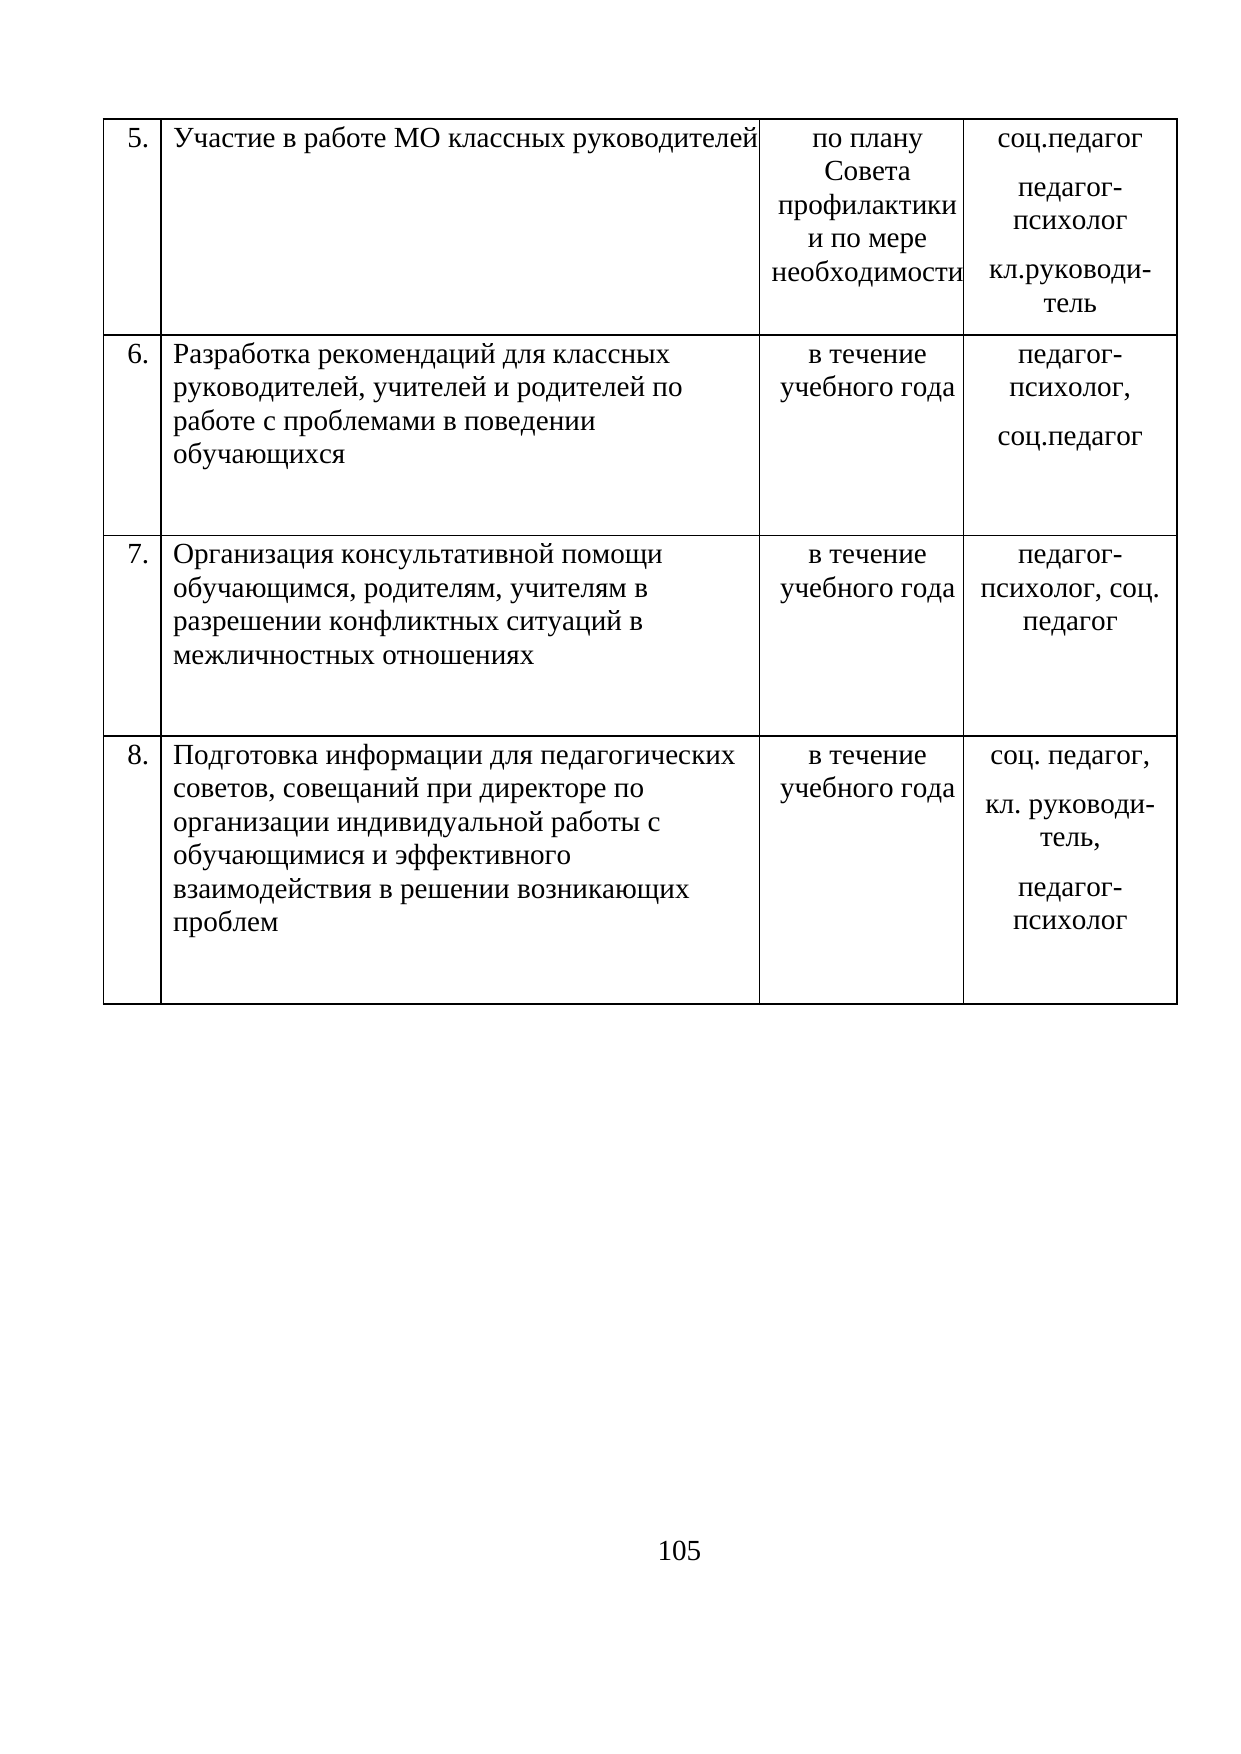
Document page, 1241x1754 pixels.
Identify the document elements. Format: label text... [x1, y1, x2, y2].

table_cell соц.педагог педагог-психолог кл.руководи-тель [964, 120, 1176, 334]
table_cell по плану Совета профилактики и по мере необходимости [760, 120, 963, 334]
table_cell в течение учебного года [760, 536, 963, 735]
table_cell в течение учебного года [760, 336, 963, 535]
table_cell 7. [104, 536, 160, 735]
table_cell Подготовка информации для педагогических советов, совещаний при директоре по организации индивидуальной работы с обучающимися и эффективного взаимодействия в решении возникающих проблем [162, 737, 759, 1003]
table_cell соц. педагог, кл. руководи-тель, педагог-психолог [964, 737, 1176, 1003]
text 105 [177, 1533, 1181, 1566]
table_cell в течение учебного года [760, 737, 963, 1003]
table_cell 8. [104, 737, 160, 1003]
table_cell Разработка рекомендаций для классных руководителей, учителей и родителей по работе с проблемами в поведении обучающихся [162, 336, 759, 535]
table_cell педагог-психолог, соц.педагог [964, 336, 1176, 535]
table_cell Участие в работе МО классных руководителей [162, 120, 759, 334]
table_cell 5. [104, 120, 160, 334]
table_cell педагог-психолог, соц. педагог [964, 536, 1176, 735]
table_cell Организация консультативной помощи обучающимся, родителям, учителям в разрешении конфликтных ситуаций в межличностных отношениях [162, 536, 759, 735]
table_cell 6. [104, 336, 160, 535]
